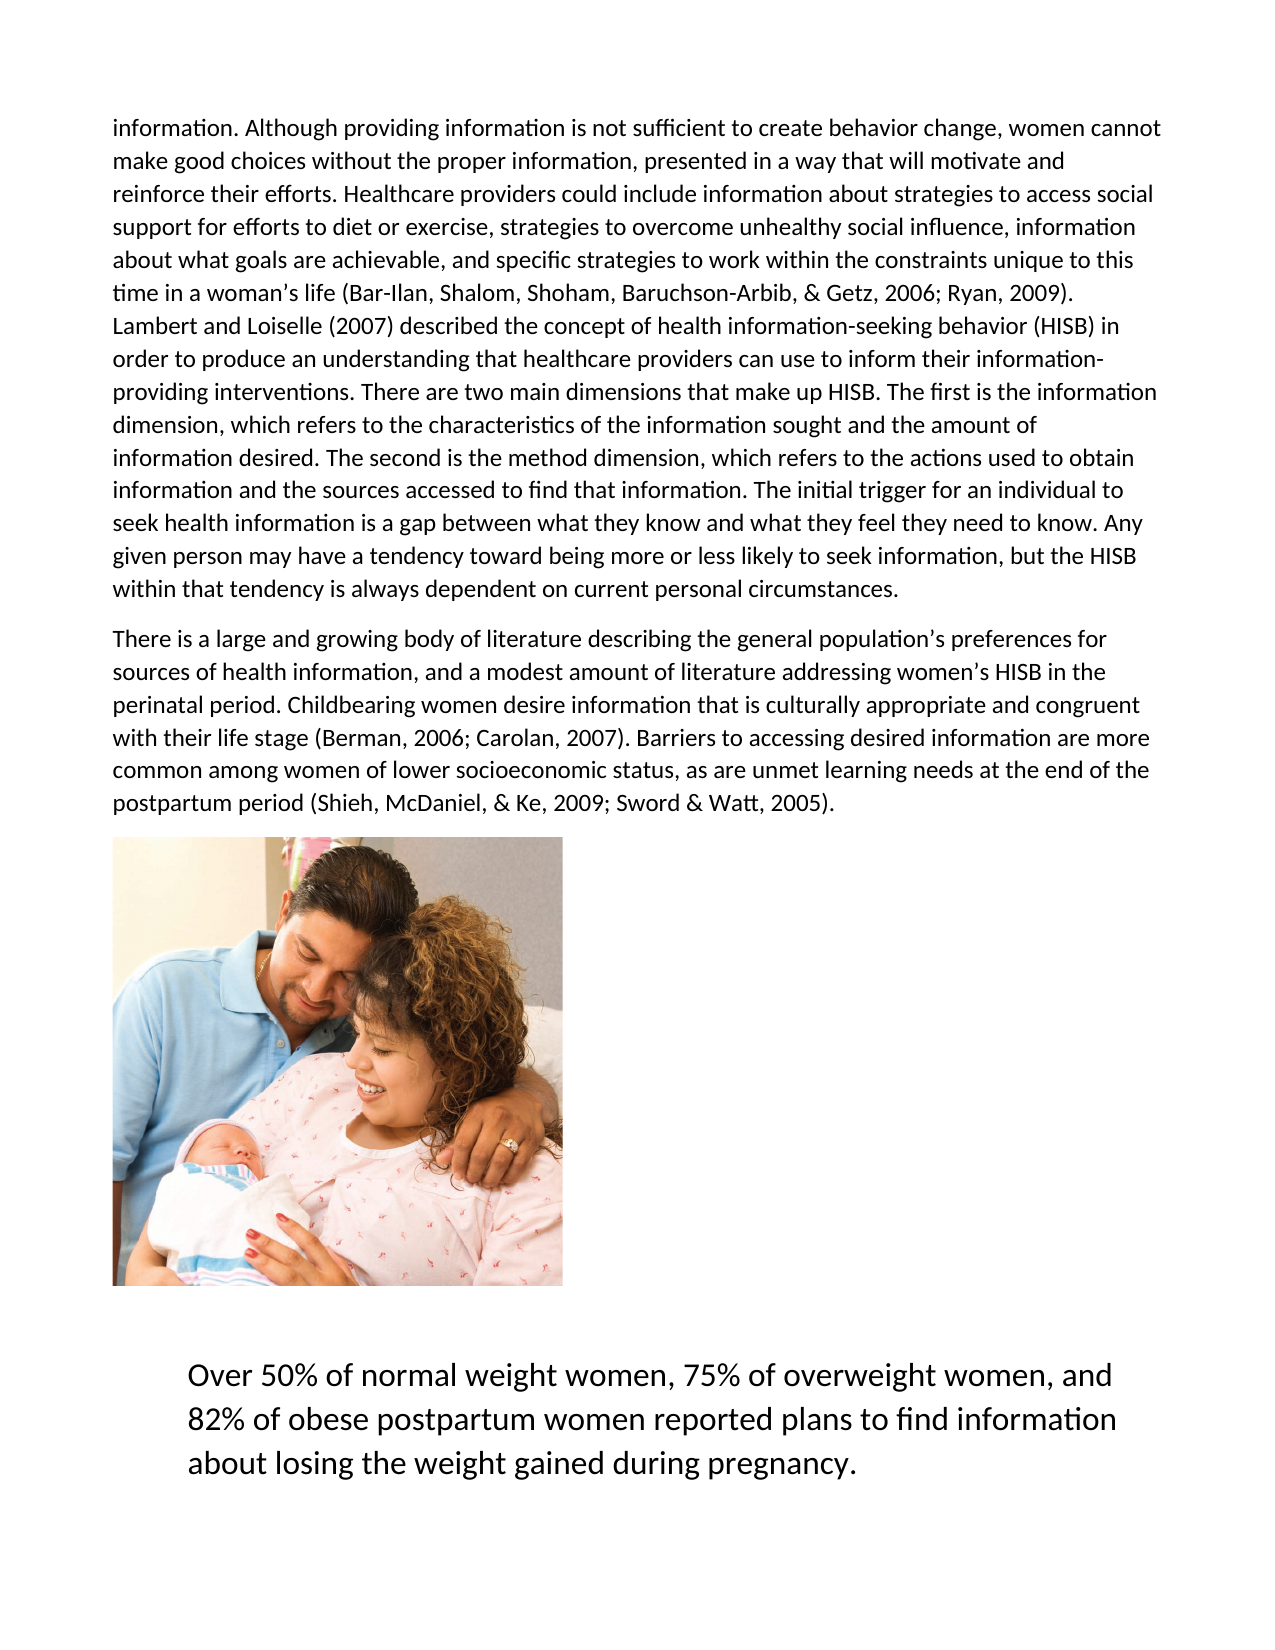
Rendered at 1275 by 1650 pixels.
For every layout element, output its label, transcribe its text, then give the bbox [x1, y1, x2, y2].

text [112, 112, 1162, 604]
text There is a large and growing body of literature describing the general population’s preferences for sources of health information, and a modest amount of literature addressing women’s HISB in the perinatal period. Childbearing women desire information that is culturally appropriate and congruent with their life stage (Berman, 2006; Carolan, 2007). Barriers to accessing desired information are more common among women of lower socioeconomic status, as are unmet learning needs at the end of the postpartum period (Shieh, McDaniel, & Ke, 2009; Sword & Watt, 2005). [112, 623, 1162, 818]
text Over 50% of normal weight women, 75% of overweight women, and 82% of obese postpartum women reported plans to find information about losing the weight gained during pregnancy. [187, 1354, 1162, 1483]
